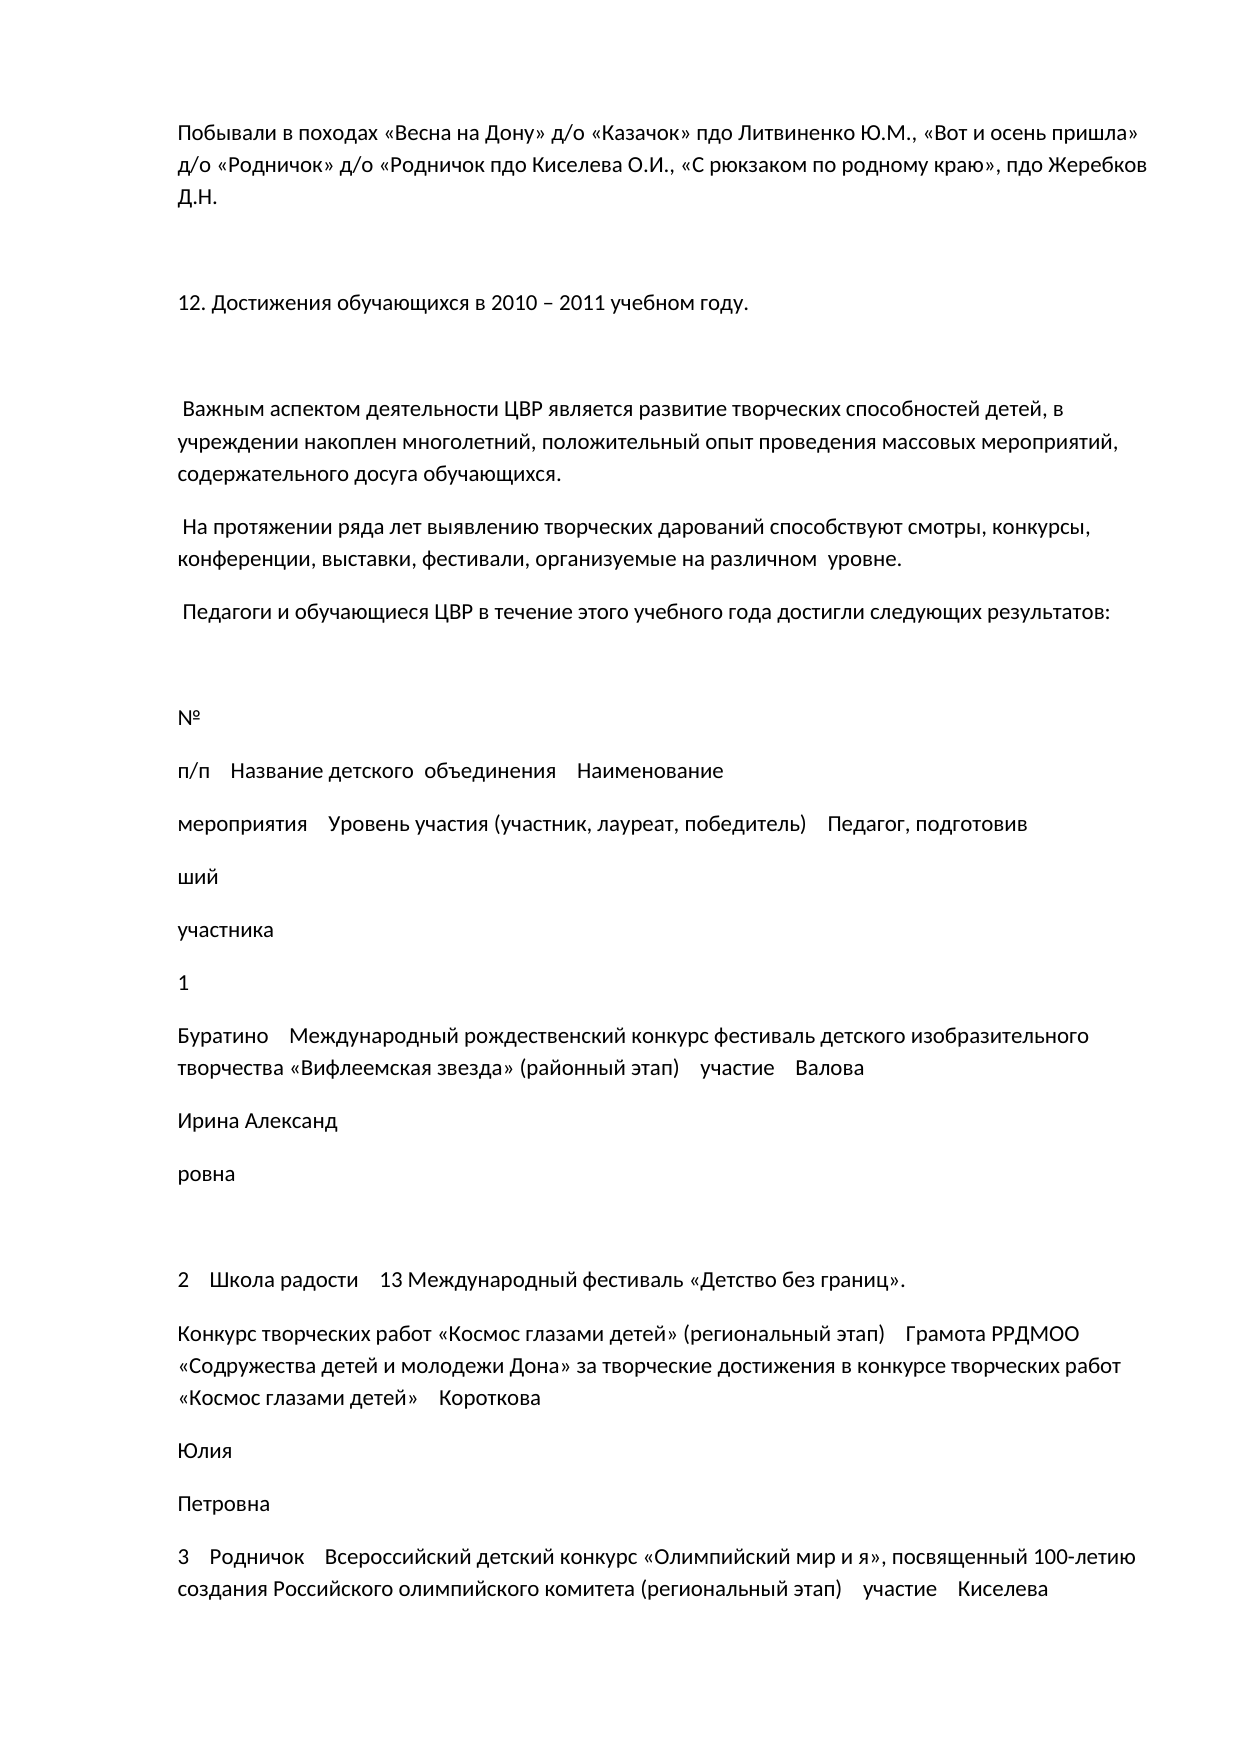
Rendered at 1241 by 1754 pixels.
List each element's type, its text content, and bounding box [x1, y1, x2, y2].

text Важным аспектом деятельности ЦВР является развитие творческих способностей детей, в учреждении накоплен многолетний, положительный опыт проведения массовых мероприятий, содержательного досуга обучающихся. [177, 394, 1152, 487]
text п/п Название детского объединения Наименование [177, 756, 1152, 784]
text На протяжении ряда лет выявлению творческих дарований способствуют смотры, конкурсы, конференции, выставки, фестивали, организуемые на различном уровне. [177, 512, 1152, 572]
text Побывали в походах «Весна на Дону» д/о «Казачок» пдо Литвиненко Ю.М., «Вот и осень пришла» д/о «Родничок» д/о «Родничок пдо Киселева О.И., «С рюкзаком по родному краю», пдо Жеребков Д.Н. [177, 118, 1152, 211]
text ший [177, 862, 1152, 890]
text 3 Родничок Всероссийский детский конкурс «Олимпийский мир и я», посвященный 100-летию создания Российского олимпийского комитета (региональный этап) участие Киселева [177, 1542, 1152, 1602]
text ровна [177, 1159, 1152, 1188]
text мероприятия Уровень участия (участник, лауреат, победитель) Педагог, подготовив [177, 809, 1152, 837]
text участника [177, 915, 1152, 943]
text 2 Школа радости 13 Международный фестиваль «Детство без границ». [177, 1266, 1152, 1294]
text Ирина Александ [177, 1107, 1152, 1134]
text Буратино Международный рождественский конкурс фестиваль детского изобразительного творчества «Вифлеемская звезда» (районный этап) участие Валова [177, 1021, 1152, 1082]
text 12. Достижения обучающихся в 2010 – 2011 учебном году. [177, 288, 1152, 317]
text Юлия [177, 1436, 1152, 1464]
text № [177, 703, 1152, 731]
text 1 [177, 968, 1152, 996]
text Конкурс творческих работ «Космос глазами детей» (региональный этап) Грамота РРДМОО «Содружества детей и молодежи Дона» за творческие достижения в конкурсе творческих работ «Космос глазами детей» Короткова [177, 1319, 1152, 1411]
text Педагоги и обучающиеся ЦВР в течение этого учебного года достигли следующих результатов: [177, 597, 1152, 625]
text Петровна [177, 1489, 1152, 1517]
